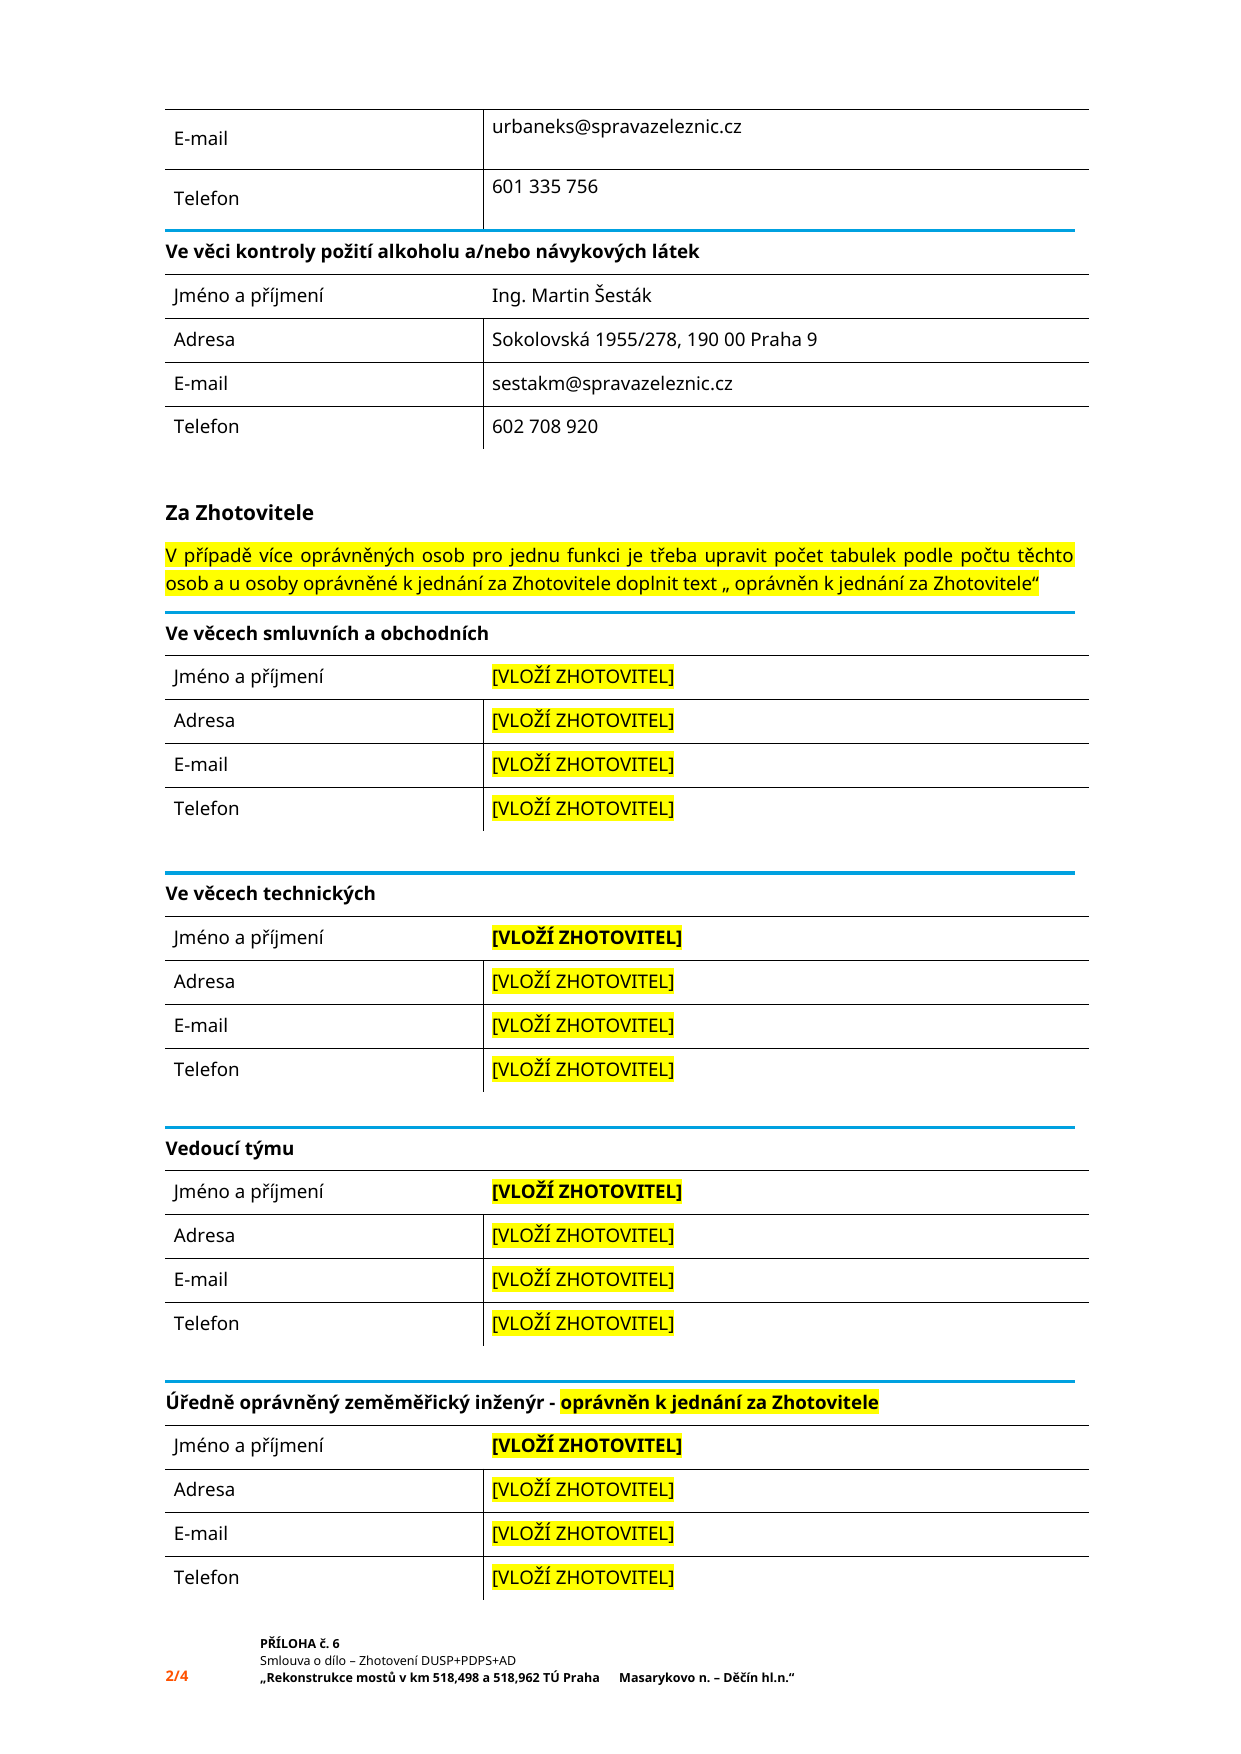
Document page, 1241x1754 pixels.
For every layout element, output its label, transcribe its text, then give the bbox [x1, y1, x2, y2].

table_cell 601 335 756 [484, 170, 1089, 229]
table_cell [VLOŽÍ ZHOTOVITEL] [484, 744, 1089, 787]
table_cell Adresa [165, 700, 483, 743]
table_header Jméno a příjmení [165, 1426, 484, 1468]
table_header Jméno a příjmení [165, 656, 484, 699]
table_cell Telefon [165, 1557, 483, 1600]
table_header [VLOŽÍ ZHOTOVITEL] [484, 1426, 1089, 1468]
text Ve věcech technických [165, 875, 1075, 906]
table_cell [VLOŽÍ ZHOTOVITEL] [484, 1303, 1089, 1346]
table_cell E-mail [165, 1005, 483, 1048]
table_header [VLOŽÍ ZHOTOVITEL] [484, 1171, 1089, 1214]
table_header [VLOŽÍ ZHOTOVITEL] [484, 917, 1089, 960]
table_cell sestakm@spravazeleznic.cz [484, 363, 1089, 406]
table_cell Telefon [165, 1049, 483, 1092]
table_header Ing. Martin Šesták [484, 275, 1089, 318]
table_cell Adresa [165, 1470, 483, 1512]
table_cell [VLOŽÍ ZHOTOVITEL] [484, 1259, 1089, 1302]
table_cell Telefon [165, 1303, 483, 1346]
table_header Jméno a příjmení [165, 917, 484, 960]
table_cell [VLOŽÍ ZHOTOVITEL] [484, 1557, 1089, 1600]
table_cell Telefon [165, 407, 483, 449]
table_cell E-mail [165, 1259, 483, 1302]
table_header Jméno a příjmení [165, 1171, 484, 1214]
table_cell [VLOŽÍ ZHOTOVITEL] [484, 1005, 1089, 1048]
table_header [VLOŽÍ ZHOTOVITEL] [484, 656, 1089, 699]
table_cell E-mail [165, 110, 483, 169]
table_cell Adresa [165, 961, 483, 1004]
table_cell Sokolovská 1955/278, 190 00 Praha 9 [484, 319, 1089, 362]
table_cell urbaneks@spravazeleznic.cz [484, 110, 1089, 169]
table_header Jméno a příjmení [165, 275, 484, 318]
text Ve věci kontroly požití alkoholu a/nebo návykových látek [165, 232, 1075, 264]
text Úředně oprávněný zeměměřický inženýr - oprávněn k jednání za Zhotovitele [165, 1383, 1075, 1414]
table_cell E-mail [165, 363, 483, 406]
table_cell Adresa [165, 1215, 483, 1258]
table_cell [VLOŽÍ ZHOTOVITEL] [484, 1513, 1089, 1556]
table_cell Adresa [165, 319, 483, 362]
table_cell Telefon [165, 170, 483, 229]
table_cell [VLOŽÍ ZHOTOVITEL] [484, 1215, 1089, 1258]
table_cell [VLOŽÍ ZHOTOVITEL] [484, 1049, 1089, 1092]
table_cell [VLOŽÍ ZHOTOVITEL] [484, 1470, 1089, 1512]
text Ve věcech smluvních a obchodních [165, 614, 1075, 645]
table_cell E-mail [165, 744, 483, 787]
table_cell 602 708 920 [484, 407, 1089, 449]
text Za Zhotovitele [165, 498, 1075, 527]
table_cell [VLOŽÍ ZHOTOVITEL] [484, 788, 1089, 831]
table_cell Telefon [165, 788, 483, 831]
table_cell [VLOŽÍ ZHOTOVITEL] [484, 700, 1089, 743]
text Vedoucí týmu [165, 1129, 1075, 1160]
table_cell [VLOŽÍ ZHOTOVITEL] [484, 961, 1089, 1004]
text V případě více oprávněných osob pro jednu funkci je třeba upravit počet tabulek podle počtu těchto osob a u osoby oprávněné k jednání za Zhotovitele doplnit text „ oprávněn k jednání za Zhotovitele“ [165, 567, 1075, 596]
table_cell E-mail [165, 1513, 483, 1556]
